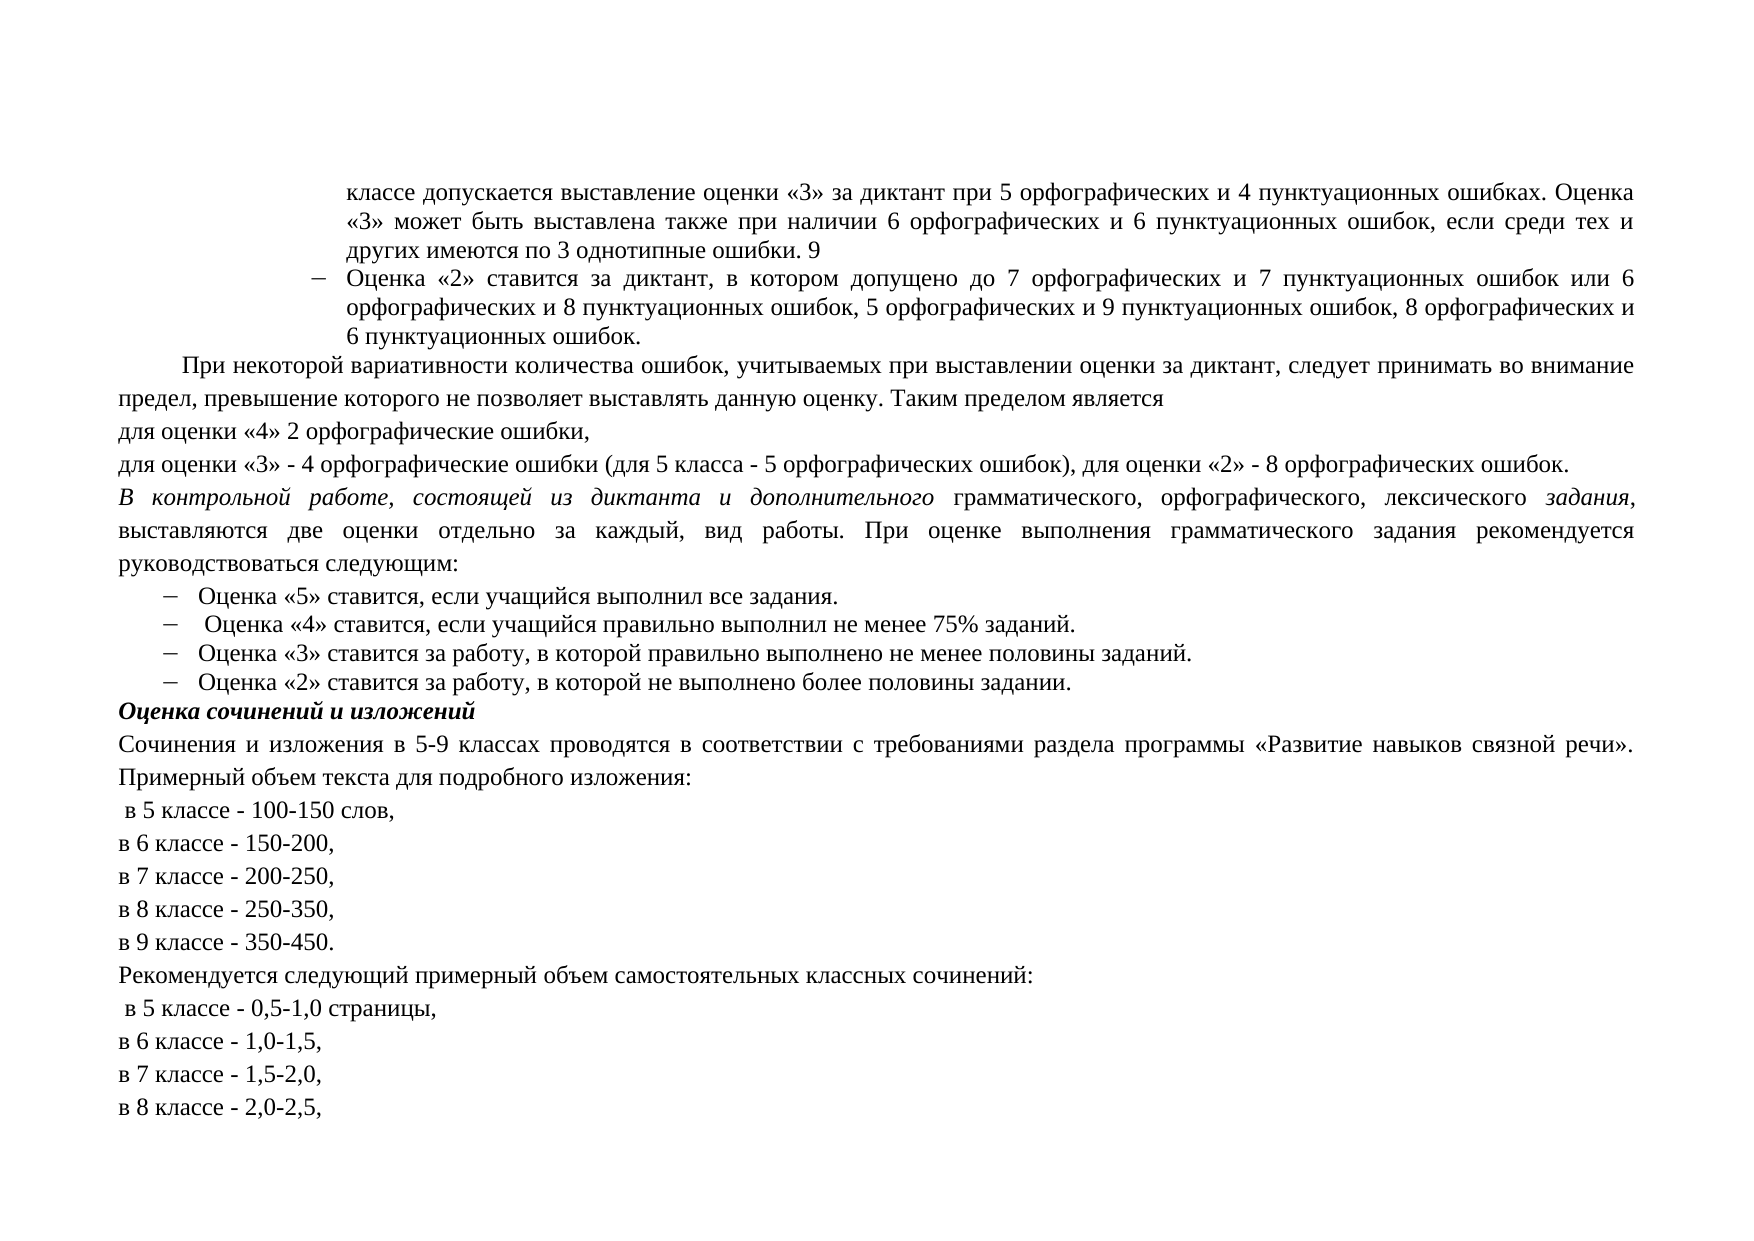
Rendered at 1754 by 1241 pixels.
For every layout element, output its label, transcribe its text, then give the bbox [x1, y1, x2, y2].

text Оценка сочинений и изложений [118, 696, 1636, 724]
list Оценка «2» ставится за диктант, в котором допущено до 7 орфографических и 7 пунктуационных ошибок или 6 орфографических и 8 пунктуационных ошибок, 5 орфографических и 9 пунктуационных ошибок, 8 орфографических и 6 пунктуационных ошибок. [309, 263, 1636, 350]
text В контрольной работе, состоящей из диктанта и дополнительного грамматического, орфографического, лексического задания, выставляются две оценки отдельно за каждый, вид работы. При оценке выполнения грамматического задания рекомендуется руководствоваться следующим: [118, 482, 1636, 577]
list Оценка «4» ставится, если учащийся правильно выполнил не менее 75% заданий. [160, 609, 1636, 638]
text для оценки «3» - 4 орфографические ошибки (для 5 класса - 5 орфографических ошибок), для оценки «2» - 8 орфографических ошибок. [118, 449, 1636, 477]
text При некоторой вариативности количества ошибок, учитываемых при выставлении оценки за диктант, следует принимать во внимание предел, превышение которого не позволяет выставлять данную оценку. Таким пределом является [118, 350, 1636, 411]
text в 6 классе - 150-200, [118, 828, 1636, 857]
text Рекомендуется следующий примерный объем самостоятельных классных сочинений: [118, 960, 1636, 989]
list Оценка «5» ставится, если учащийся выполнил все задания. [160, 581, 1636, 609]
list Оценка «3» ставится за работу, в которой правильно выполнено не менее половины заданий. [160, 638, 1636, 667]
list Оценка «2» ставится за работу, в которой не выполнено более половины задании. [160, 667, 1636, 696]
text в 7 классе - 200-250, [118, 861, 1636, 890]
text в 5 классе - 100-150 слов, [118, 795, 1636, 824]
text для оценки «4» 2 орфографические ошибки, [118, 416, 1636, 444]
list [309, 177, 1636, 263]
text в 7 классе - 1,5-2,0, [118, 1059, 1636, 1088]
text в 5 классе - 0,5-1,0 страницы, [118, 993, 1636, 1022]
text в 6 классе - 1,0-1,5, [118, 1026, 1636, 1055]
text в 9 классе - 350-450. [118, 927, 1636, 956]
text Сочинения и изложения в 5-9 классах проводятся в соответствии с требованиями раздела программы «Развитие навыков связной речи». Примерный объем текста для подробного изложения: [118, 729, 1636, 791]
text в 8 классе - 2,0-2,5, [118, 1092, 1636, 1121]
text в 8 классе - 250-350, [118, 894, 1636, 923]
